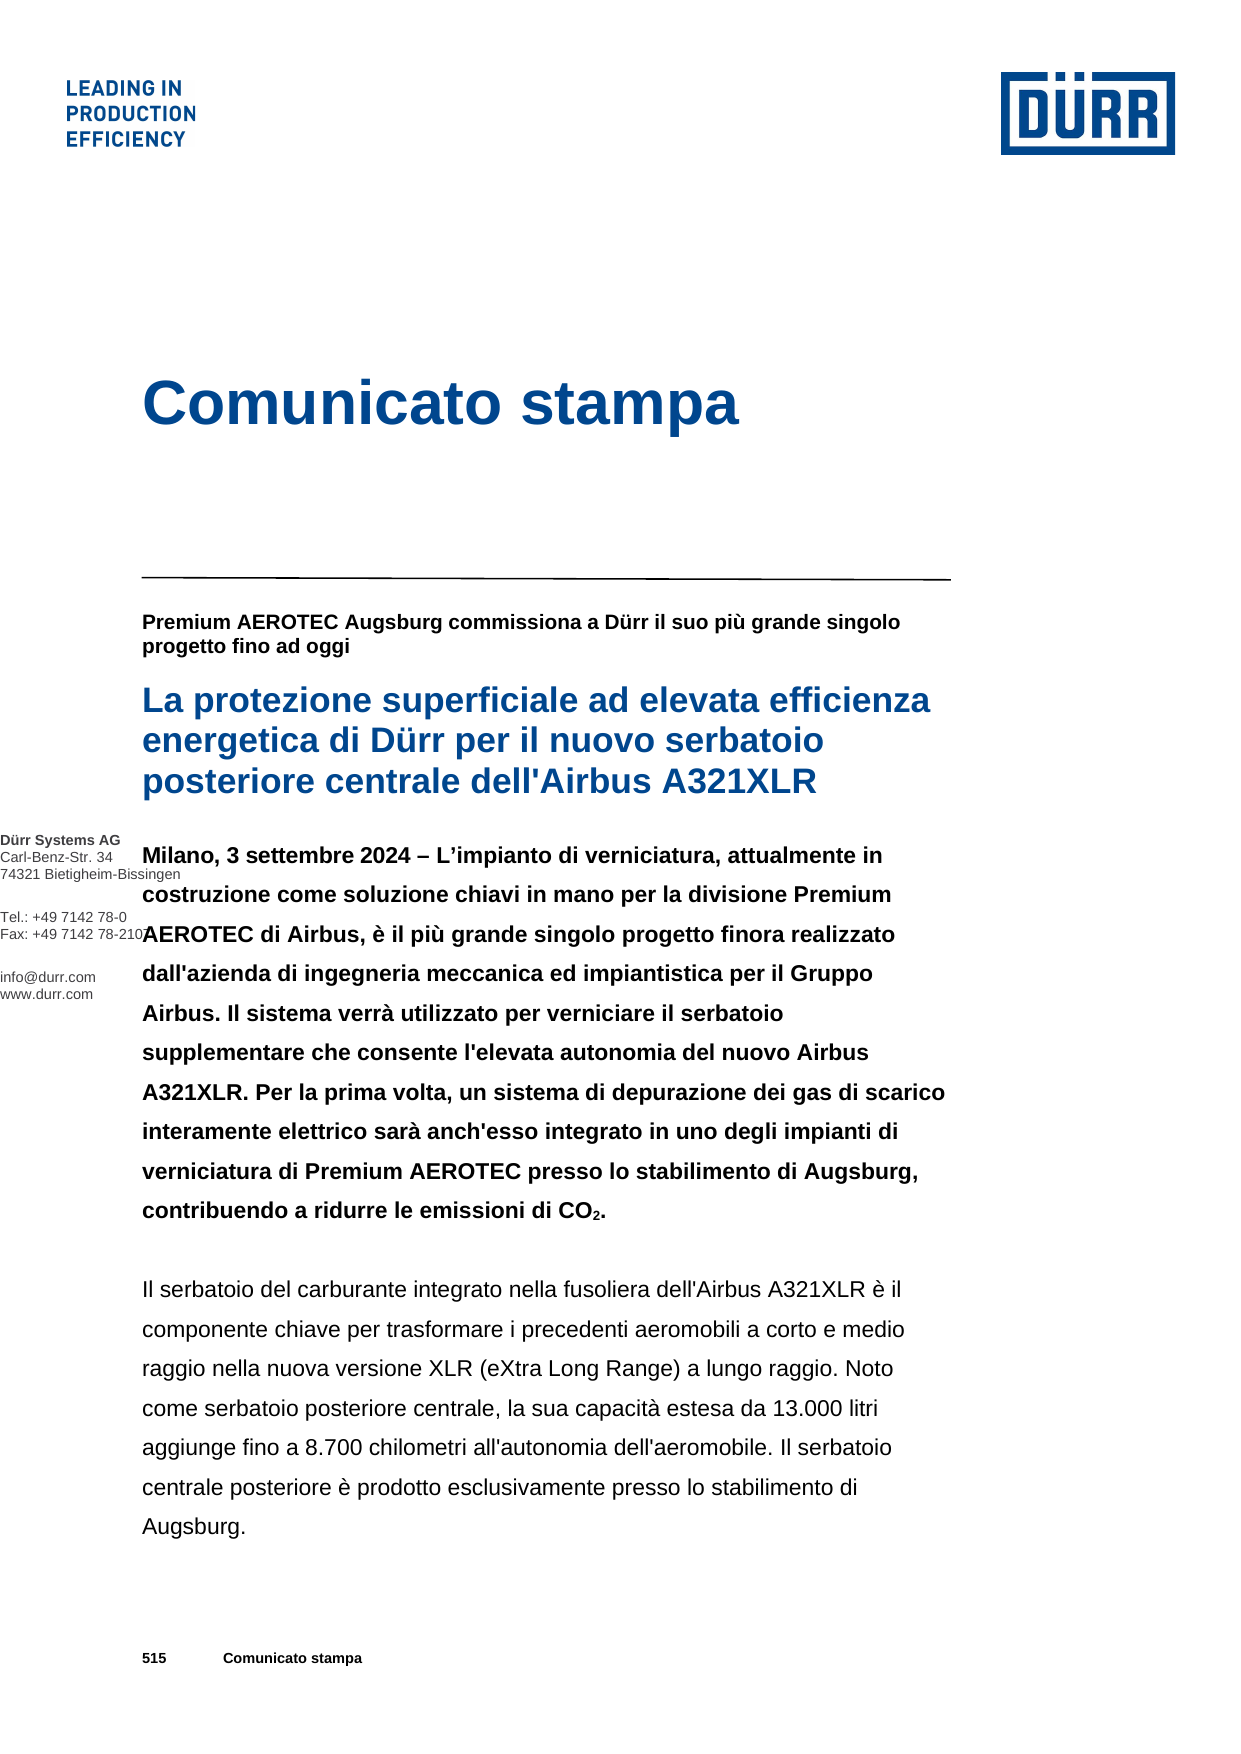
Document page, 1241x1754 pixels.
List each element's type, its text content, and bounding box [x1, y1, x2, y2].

text La protezione superficiale ad elevata efficienza energetica di Dürr per il nuovo serbatoio posteriore centrale dell'Airbus A321XLR [142, 679, 951, 801]
text Milano, 3 settembre 2024 – L’impianto di verniciatura, attualmente in costruzione come soluzione chiavi in mano per la divisione Premium AEROTEC di Airbus, è il più grande singolo progetto finora realizzato dall'azienda di ingegneria meccanica ed impiantistica per il Gruppo Airbus. Il sistema verrà utilizzato per verniciare il serbatoio supplementare che consente l'elevata autonomia del nuovo Airbus A321XLR. Per la prima volta, un sistema di depurazione dei gas di scarico interamente elettrico sarà anch'esso integrato in uno degli impianti di verniciatura di Premium AEROTEC presso lo stabilimento di Augsburg, contribuendo a ridurre le emissioni di CO2. [142, 842, 951, 1223]
picture [67, 80, 196, 147]
text Il serbatoio del carburante integrato nella fusoliera dell'Airbus A321XLR è il componente chiave per trasformare i precedenti aeromobili a corto e medio raggio nella nuova versione XLR (eXtra Long Range) a lungo raggio. Noto come serbatoio posteriore centrale, la sua capacità estesa da 13.000 litri aggiunge fino a 8.700 chilometri all'autonomia dell'aeromobile. Il serbatoio centrale posteriore è prodotto esclusivamente presso lo stabilimento di Augsburg. [142, 1276, 951, 1539]
picture [1001, 72, 1175, 155]
text Premium AEROTEC Augsburg commissiona a Dürr il suo più grande singolo progetto fino ad oggi [142, 610, 951, 658]
text Comunicato stampa [142, 366, 951, 438]
